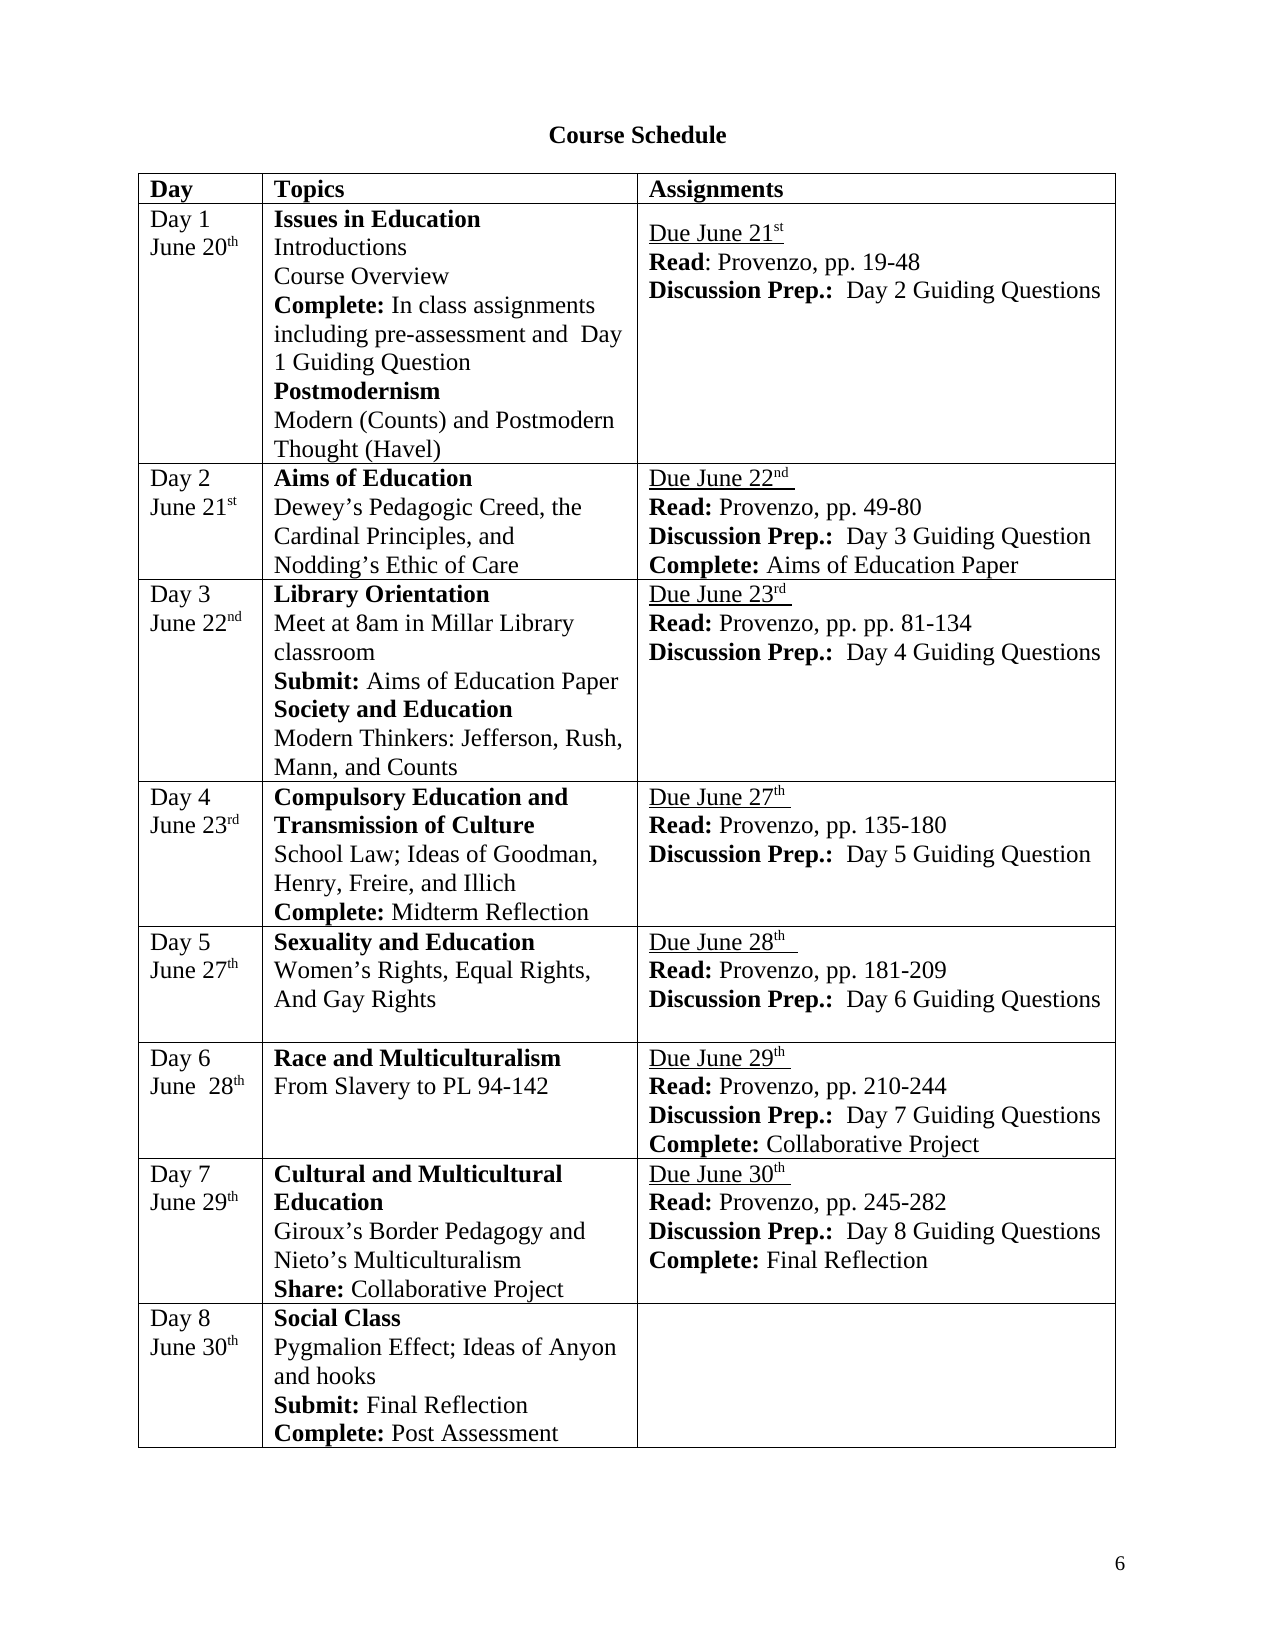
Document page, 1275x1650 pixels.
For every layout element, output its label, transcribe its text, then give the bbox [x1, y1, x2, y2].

table_cell Issues in Education Introductions Course Overview Complete: In class assignments including pre-assessment and Day 1 Guiding Question Postmodernism Modern (Counts) and Postmodern Thought (Havel) [263, 204, 637, 462]
table_cell Aims of Education Dewey’s Pedagogic Creed, the Cardinal Principles, and Nodding’s Ethic of Care [263, 464, 637, 578]
table_header Topics [263, 174, 637, 203]
table_header Assignments [638, 174, 1115, 203]
table_cell Day 4 June 23rd [139, 782, 262, 926]
table_cell Sexuality and Education Women’s Rights, Equal Rights, And Gay Rights [263, 927, 637, 1042]
table_cell Due June 23rd Read: Provenzo, pp. pp. 81-134 Discussion Prep.: Day 4 Guiding Questions [638, 580, 1115, 781]
table_cell Social Class Pygmalion Effect; Ideas of Anyon and hooks Submit: Final Reflection Complete: Post Assessment [263, 1304, 637, 1447]
table_cell Day 2 June 21st [139, 464, 262, 578]
table_cell Day 6 June 28th [139, 1043, 262, 1158]
table_cell [638, 1304, 1115, 1447]
table_cell Day 3 June 22nd [139, 580, 262, 781]
table_cell Due June 27th Read: Provenzo, pp. 135-180 Discussion Prep.: Day 5 Guiding Question [638, 782, 1115, 926]
text Course Schedule [150, 120, 1125, 149]
table_header Day [139, 174, 262, 203]
table_cell Due June 21st Read: Provenzo, pp. 19-48 Discussion Prep.: Day 2 Guiding Questions [638, 204, 1115, 462]
table_cell Due June 29th Read: Provenzo, pp. 210-244 Discussion Prep.: Day 7 Guiding Questions Complete: Collaborative Project [638, 1043, 1115, 1158]
table_cell Due June 30th Read: Provenzo, pp. 245-282 Discussion Prep.: Day 8 Guiding Questions Complete: Final Reflection [638, 1159, 1115, 1302]
table_cell Day 5 June 27th [139, 927, 262, 1042]
table_cell Day 8 June 30th [139, 1304, 262, 1447]
table_cell Due June 22nd Read: Provenzo, pp. 49-80 Discussion Prep.: Day 3 Guiding Question Complete: Aims of Education Paper [638, 464, 1115, 578]
table_cell Cultural and Multicultural Education Giroux’s Border Pedagogy and Nieto’s Multiculturalism Share: Collaborative Project [263, 1159, 637, 1302]
table_cell Day 1 June 20th [139, 204, 262, 462]
table_cell Race and Multiculturalism From Slavery to PL 94-142 [263, 1043, 637, 1158]
table_cell Library Orientation Meet at 8am in Millar Library classroom Submit: Aims of Education Paper Society and Education Modern Thinkers: Jefferson, Rush, Mann, and Counts [263, 580, 637, 781]
table_cell Compulsory Education and Transmission of Culture School Law; Ideas of Goodman, Henry, Freire, and Illich Complete: Midterm Reflection [263, 782, 637, 926]
table_cell Due June 28th Read: Provenzo, pp. 181-209 Discussion Prep.: Day 6 Guiding Questions [638, 927, 1115, 1042]
table_cell Day 7 June 29th [139, 1159, 262, 1302]
